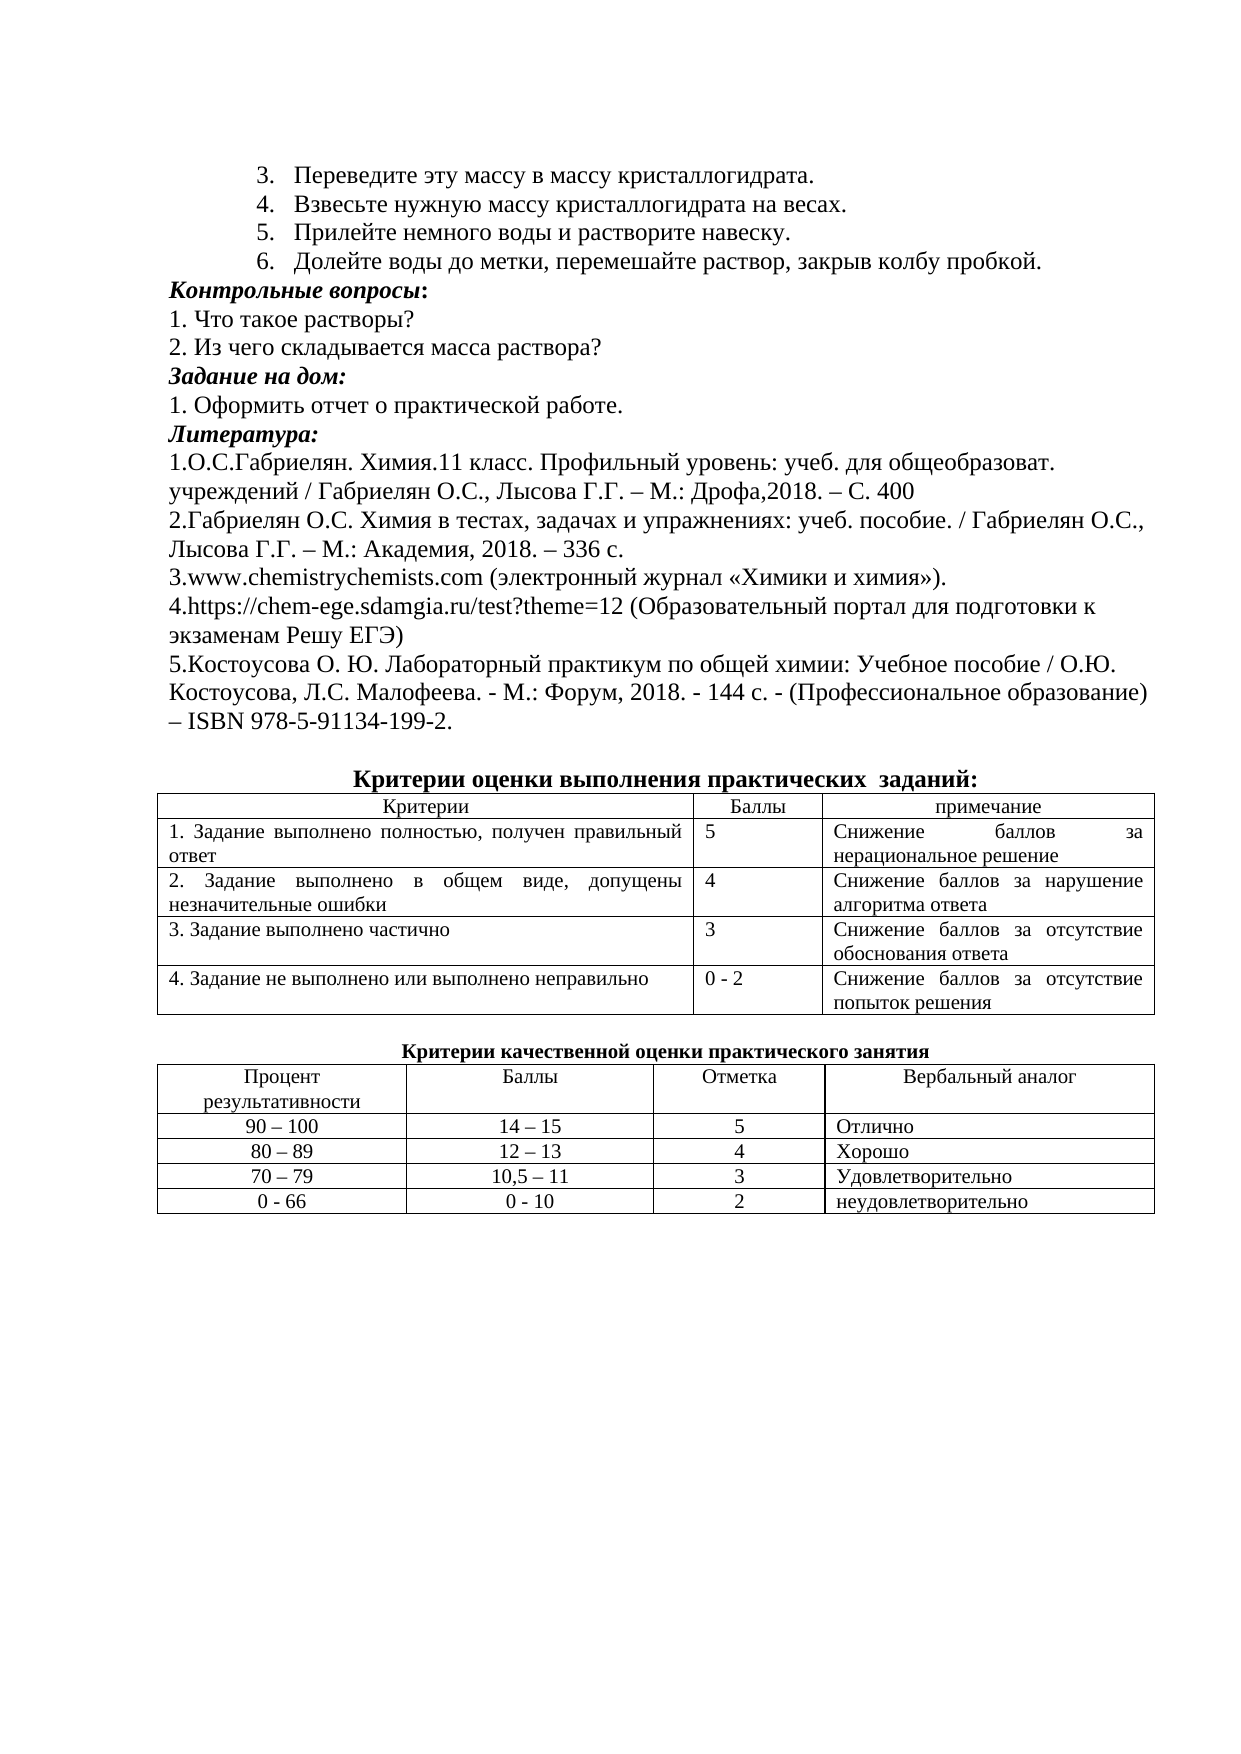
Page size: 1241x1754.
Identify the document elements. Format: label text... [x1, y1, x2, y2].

text Критерии качественной оценки практического занятия [169, 1039, 1162, 1063]
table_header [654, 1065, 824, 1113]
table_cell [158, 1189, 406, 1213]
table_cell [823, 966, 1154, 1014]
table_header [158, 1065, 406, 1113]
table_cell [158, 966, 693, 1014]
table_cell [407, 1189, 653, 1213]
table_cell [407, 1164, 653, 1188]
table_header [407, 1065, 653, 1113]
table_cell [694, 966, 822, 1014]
list Долейте воды до метки, перемешайте раствор, закрыв колбу пробкой. [256, 246, 1162, 275]
text 2.Габриелян О.С. Химия в тестах, задачах и упражнениях: учеб. пособие. / Габриелян О.С., Лысова Г.Г. – М.: Академия, 2018. – 336 с. [169, 505, 1162, 562]
list Переведите эту массу в массу кристаллогидрата. [256, 160, 1162, 189]
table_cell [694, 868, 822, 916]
text Литература: [169, 419, 1162, 447]
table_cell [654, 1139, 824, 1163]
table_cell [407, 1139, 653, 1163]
text Критерии оценки выполнения практических заданий: [169, 764, 1162, 792]
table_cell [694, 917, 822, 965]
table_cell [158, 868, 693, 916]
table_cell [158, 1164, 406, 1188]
text 5.Костоусова О. Ю. Лабораторный практикум по общей химии: Учебное пособие / О.Ю. Костоусова, Л.С. Малофеева. - М.: Форум, 2018. - 144 с. - (Профессиональное образование) – ISBN 978-5-91134-199-2. [169, 649, 1162, 735]
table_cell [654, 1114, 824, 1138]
list Прилейте немного воды и растворите навеску. [256, 217, 1162, 246]
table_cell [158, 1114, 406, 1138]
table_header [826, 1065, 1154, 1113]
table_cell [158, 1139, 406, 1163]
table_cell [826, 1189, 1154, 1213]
text 4.https://chem-ege.sdamgia.ru/test?theme=12 (Образовательный портал для подготовки к экзаменам Решу ЕГЭ) [169, 591, 1162, 649]
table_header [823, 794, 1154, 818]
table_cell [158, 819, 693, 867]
text 3.www.chemistry­chemists.com (электронный журнал «Химики и химия»). [169, 562, 1162, 591]
text 1.О.С.Габриелян. Химия.11 класс. Профильный уровень: учеб. для общеобразоват. учреждений / Габриелян О.С., Лысова Г.Г. – М.: Дрофа,2018. – С. 400 [169, 447, 1162, 505]
list Взвесьте нужную массу кристаллогидрата на весах. [256, 189, 1162, 217]
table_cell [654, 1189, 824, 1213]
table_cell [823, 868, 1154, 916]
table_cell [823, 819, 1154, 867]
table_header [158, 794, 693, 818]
text 1. Что такое растворы? [169, 304, 1162, 332]
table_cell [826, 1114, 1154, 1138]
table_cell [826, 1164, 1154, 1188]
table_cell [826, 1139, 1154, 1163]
text Задание на дом: [169, 361, 1162, 390]
text 2. Из чего складывается масса раствора? [169, 332, 1162, 361]
text Контрольные вопросы: [169, 275, 1162, 304]
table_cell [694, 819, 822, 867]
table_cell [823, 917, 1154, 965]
text 1. Оформить отчет о практической работе. [169, 390, 1162, 419]
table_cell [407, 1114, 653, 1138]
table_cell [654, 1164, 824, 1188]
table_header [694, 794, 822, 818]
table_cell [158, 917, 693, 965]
